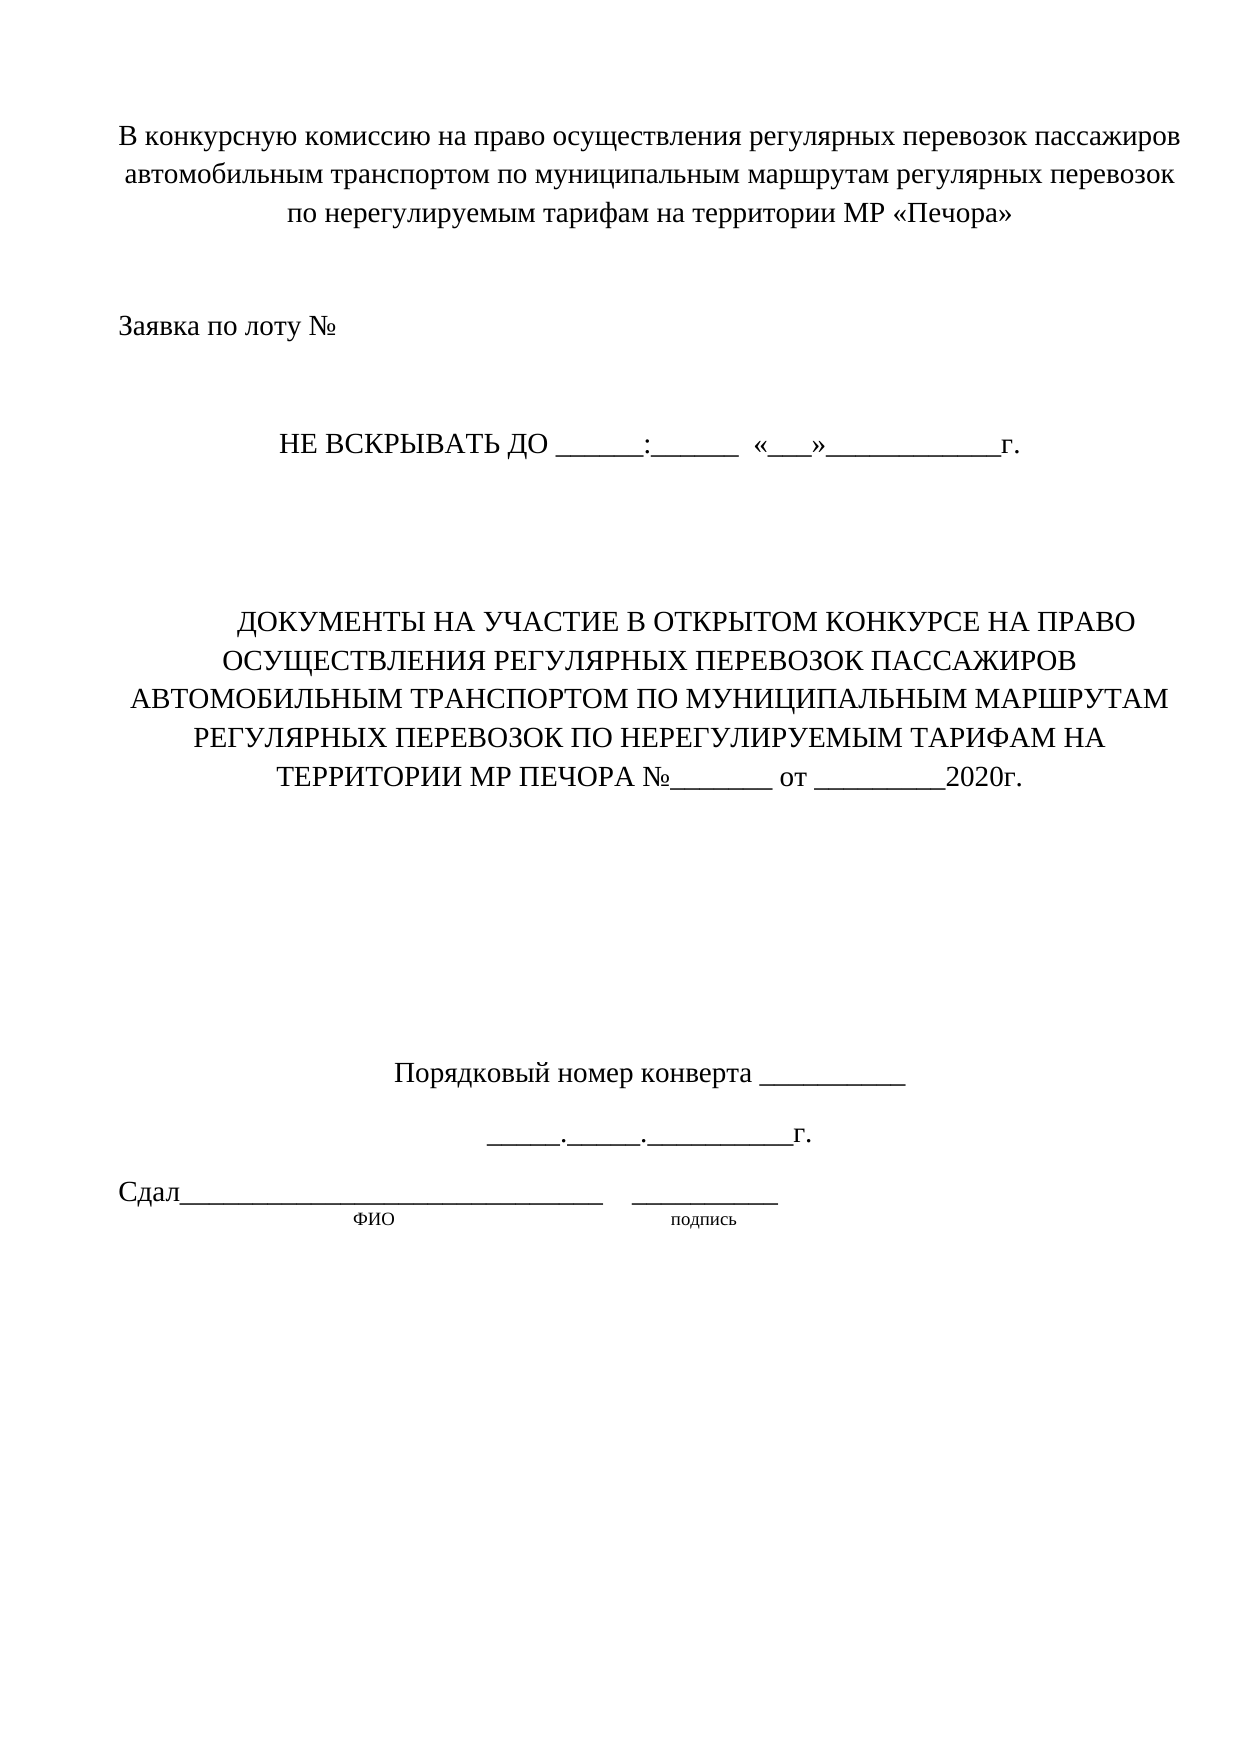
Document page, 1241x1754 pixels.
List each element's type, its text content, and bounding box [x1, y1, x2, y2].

text ФИО подпись [118, 1208, 1181, 1229]
text ДОКУМЕНТЫ НА УЧАСТИЕ В ОТКРЫТОМ КОНКУРСЕ НА ПРАВО ОСУЩЕСТВЛЕНИЯ РЕГУЛЯРНЫХ ПЕРЕВОЗОК ПАССАЖИРОВ АВТОМОБИЛЬНЫМ ТРАНСПОРТОМ ПО МУНИЦИПАЛЬНЫМ МАРШРУТАМ РЕГУЛЯРНЫХ ПЕРЕВОЗОК ПО НЕРЕГУЛИРУЕМЫМ ТАРИФАМ НА ТЕРРИТОРИИ МР ПЕЧОРА №_______ от _________2020г. [118, 604, 1181, 792]
text В конкурсную комиссию на право осуществления регулярных перевозок пассажиров автомобильным транспортом по муниципальным маршрутам регулярных перевозок по нерегулируемым тарифам на территории МР «Печора» [118, 118, 1181, 229]
text Заявка по лоту № [118, 308, 1181, 341]
text Сдал_____________________________ __________ [118, 1174, 1181, 1208]
text _____._____.__________г. [118, 1115, 1181, 1148]
text НЕ ВСКРЫВАТЬ ДО ______:______ «___»____________г. [118, 426, 1181, 460]
text Порядковый номер конверта __________ [118, 1056, 1181, 1089]
